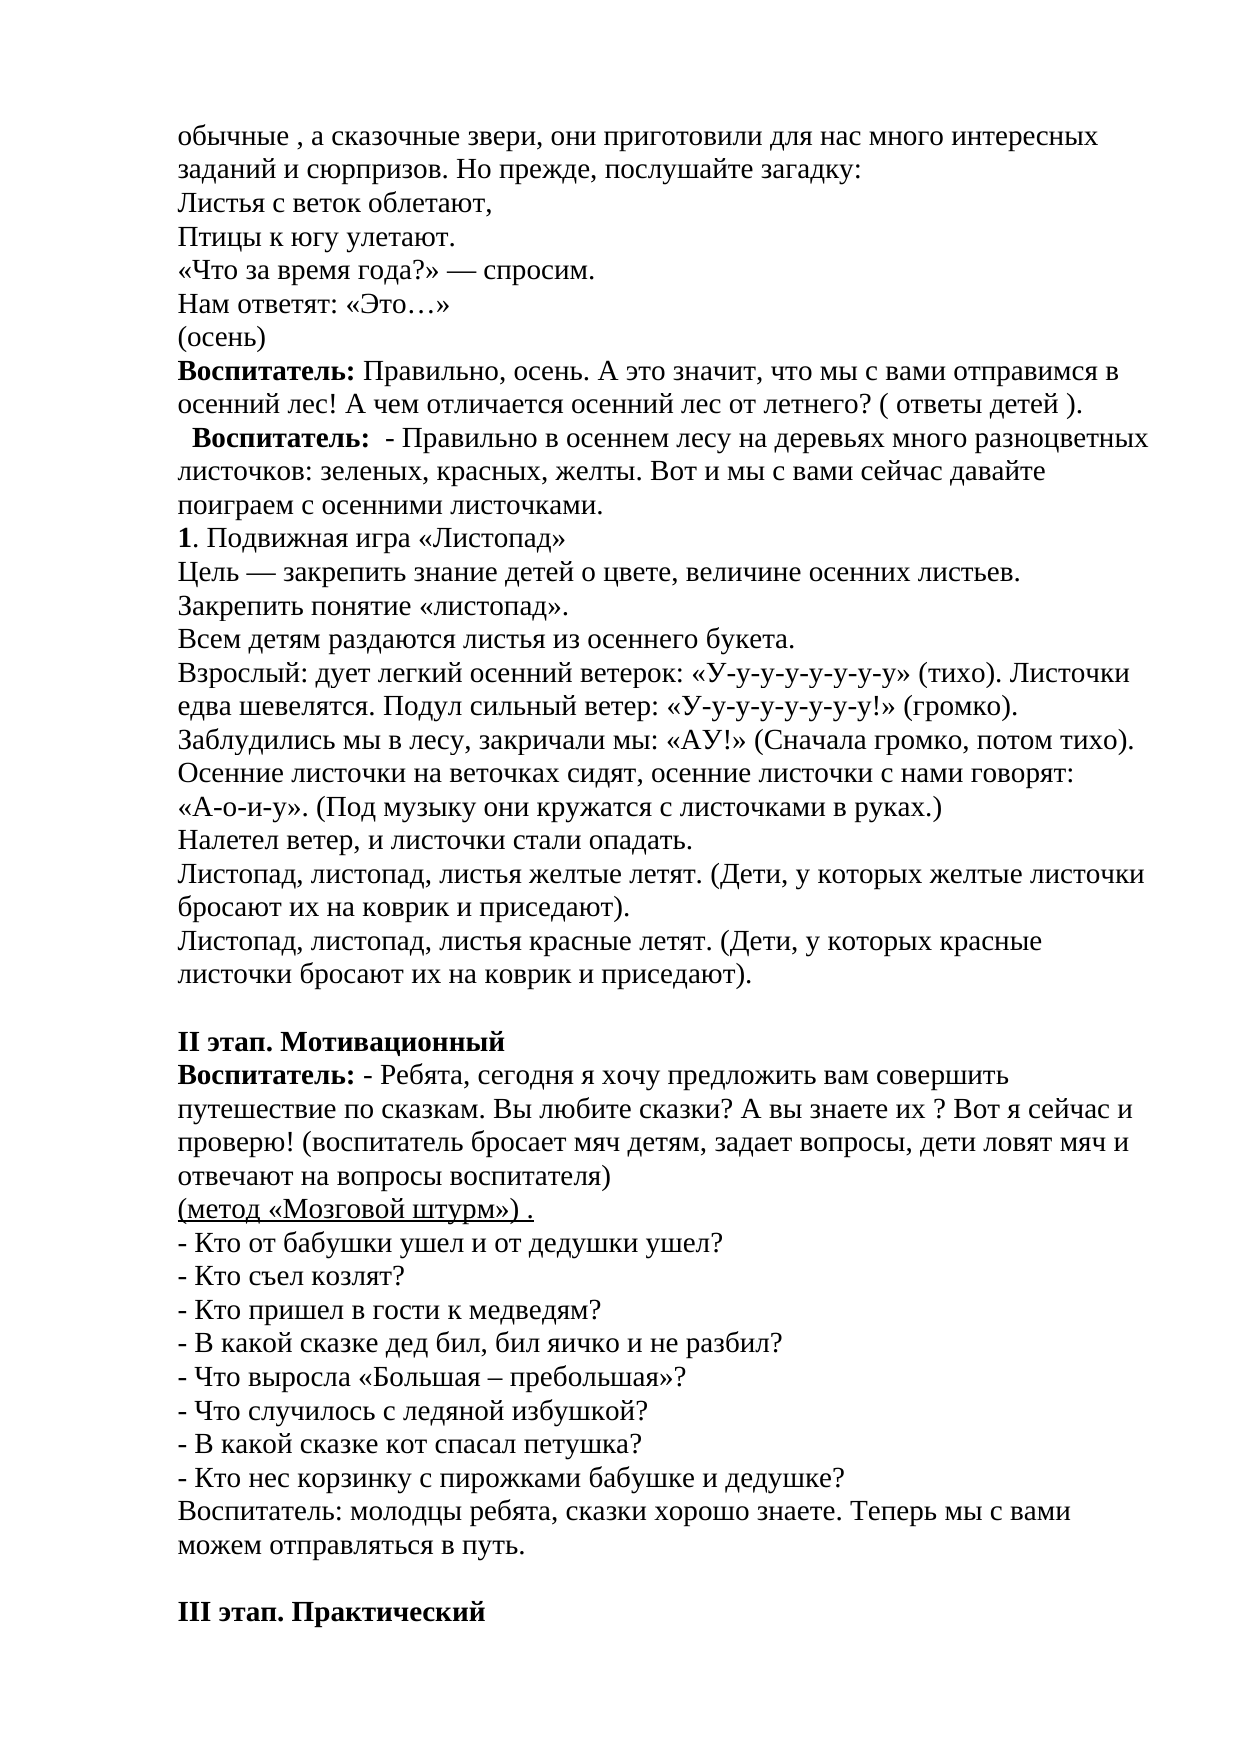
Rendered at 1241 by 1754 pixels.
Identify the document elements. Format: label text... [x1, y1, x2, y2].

text - В какой сказке дед бил, бил яичко и не разбил? [177, 1326, 1152, 1359]
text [177, 118, 1152, 185]
text Воспитатель: молодцы ребята, сказки хорошо знаете. Теперь мы с вами можем отправляться в путь. [177, 1493, 1152, 1560]
text - В какой сказке кот спасал петушка? [177, 1426, 1152, 1460]
text - Кто от бабушки ушел и от дедушки ушел? [177, 1225, 1152, 1258]
text Листья с веток облетают, Птицы к югу улетают. «Что за время года?» — спросим. Нам ответят: «Это…» (осень) [177, 185, 1152, 353]
text - Что выросла «Большая – пребольшая»? [177, 1359, 1152, 1393]
text Воспитатель: Правильно, осень. А это значит, что мы с вами отправимся в осенний лес! А чем отличается осенний лес от летнего? ( ответы детей ). [177, 353, 1152, 420]
text Воспитатель: - Правильно в осеннем лесу на деревьях много разноцветных листочков: зеленых, красных, желты. Вот и мы с вами сейчас давайте поиграем с осенними листочками. [177, 420, 1152, 521]
text - Кто нес корзинку с пирожками бабушке и дедушке? [177, 1460, 1152, 1493]
text - Кто съел козлят? [177, 1258, 1152, 1292]
text - Кто пришел в гости к медведям? [177, 1292, 1152, 1326]
text (метод «Мозговой штурм») . [177, 1191, 1152, 1225]
text - Что случилось с ледяной избушкой? [177, 1393, 1152, 1426]
text III этап. Практический [177, 1594, 1152, 1627]
text 1. Подвижная игра «Листопад» Цель — закрепить знание детей о цвете, величине осенних листьев. Закрепить понятие «листопад». Всем детям раздаются листья из осеннего букета. Взрослый: дует легкий осенний ветерок: «У-у-у-у-у-у-у-у» (тихо). Листочки едва шевелятся. Подул сильный ветер: «У-у-у-у-у-у-у-у!» (громко). Заблудились мы в лесу, закричали мы: «АУ!» (Сначала громко, потом тихо). Осенние листочки на веточках сидят, осенние листочки с нами говорят: «А-о-и-у». (Под музыку они кружатся с листочками в руках.) Налетел ветер, и листочки стали опадать. Листопад, листопад, листья желтые летят. (Дети, у которых желтые листочки бросают их на коврик и приседают). Листопад, листопад, листья красные летят. (Дети, у которых красные листочки бросают их на коврик и приседают). [177, 521, 1152, 990]
text Воспитатель: - Ребята, сегодня я хочу предложить вам совершить путешествие по сказкам. Вы любите сказки? А вы знаете их ? Вот я сейчас и проверю! (воспитатель бросает мяч детям, задает вопросы, дети ловят мяч и отвечают на вопросы воспитателя) [177, 1057, 1152, 1191]
text II этап. Мотивационный [177, 1024, 1152, 1057]
